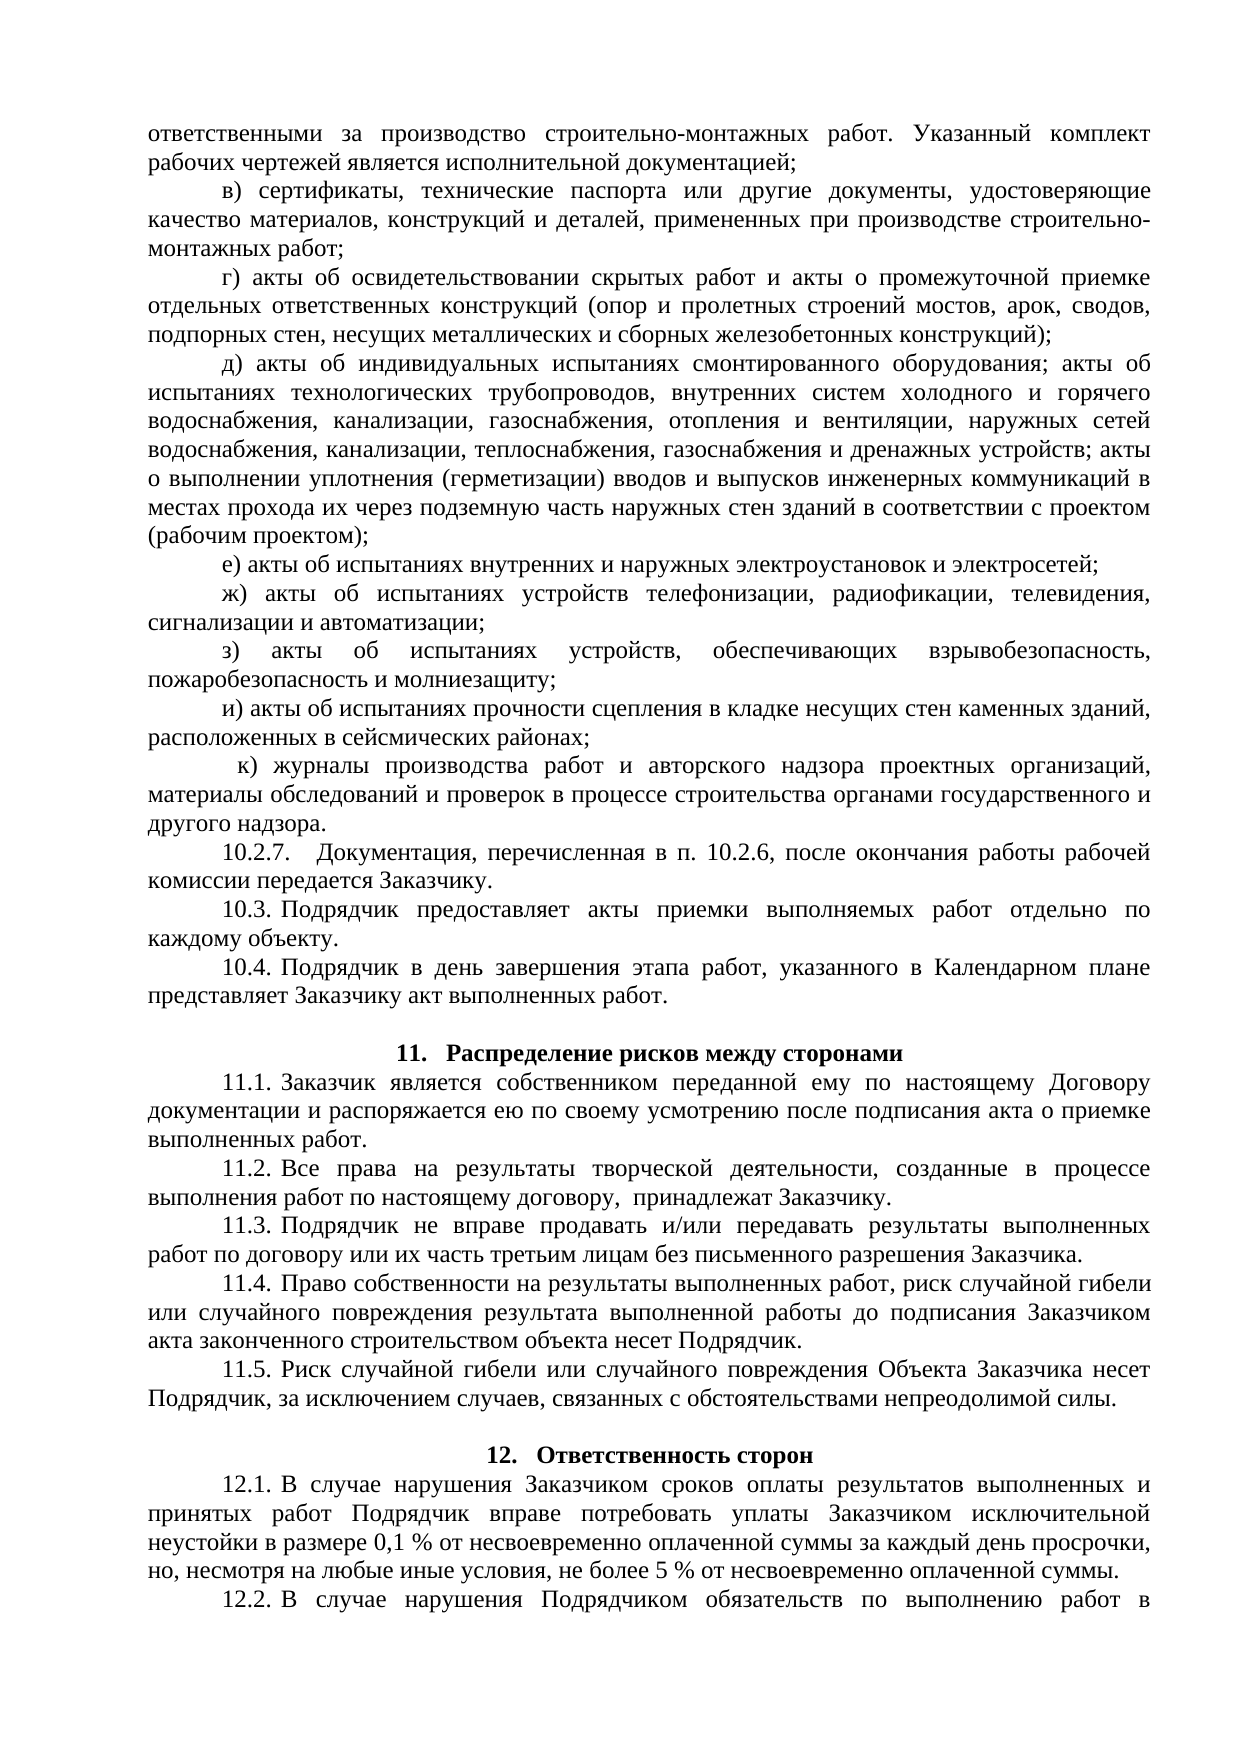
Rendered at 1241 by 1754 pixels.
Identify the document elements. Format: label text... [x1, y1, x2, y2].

list Все права на результаты творческой деятельности, созданные в процессе выполнения работ по настоящему договору, принадлежат Заказчику. [148, 1153, 1152, 1211]
text з) акты об испытаниях устройств, обеспечивающих взрывобезопасность, пожаробезопасность и молниезащиту; [148, 636, 1152, 693]
text и) акты об испытаниях прочности сцепления в кладке несущих стен каменных зданий, расположенных в сейсмических районах; [148, 693, 1152, 751]
text г) акты об освидетельствовании скрытых работ и акты о промежуточной приемке отдельных ответственных конструкций (опор и пролетных строений мостов, арок, сводов, подпорных стен, несущих металлических и сборных железобетонных конструкций); [148, 262, 1152, 348]
text д) акты об индивидуальных испытаниях смонтированного оборудования; акты об испытаниях технологических трубопроводов, внутренних систем холодного и горячего водоснабжения, канализации, газоснабжения, отопления и вентиляции, наружных сетей водоснабжения, канализации, теплоснабжения, газоснабжения и дренажных устройств; акты о выполнении уплотнения (герметизации) вводов и выпусков инженерных коммуникаций в местах прохода их через подземную часть наружных стен зданий в соответствии с проектом (рабочим проектом); [148, 348, 1152, 549]
list Право собственности на результаты выполненных работ, риск случайной гибели или случайного повреждения результата выполненной работы до подписания Заказчиком акта законченного строительством объекта несет Подрядчик. [148, 1268, 1152, 1354]
text в) сертификаты, технические паспорта или другие документы, удостоверяющие качество материалов, конструкций и деталей, примененных при производстве строительно-монтажных работ; [148, 176, 1152, 262]
list Подрядчик в день завершения этапа работ, указанного в Календарном плане представляет Заказчику акт выполненных работ. [148, 952, 1152, 1009]
list 11.5. Риск случайной гибели или случайного повреждения Объекта Заказчика несет Подрядчик, за исключением случаев, связанных с обстоятельствами непреодолимой силы. [148, 1354, 1152, 1412]
list Подрядчик не вправе продавать и/или передавать результаты выполненных работ по договору или их часть третьим лицам без письменного разрешения Заказчика. [148, 1211, 1152, 1268]
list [148, 1584, 1152, 1613]
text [148, 118, 1152, 176]
list Подрядчик предоставляет акты приемки выполняемых работ отдельно по каждому объекту. [148, 894, 1152, 952]
text е) акты об испытаниях внутренних и наружных электроустановок и электросетей; [148, 549, 1152, 578]
text к) журналы производства работ и авторского надзора проектных организаций, материалы обследований и проверок в процессе строительства органами государственного и другого надзора. [148, 751, 1152, 837]
list В случае нарушения Заказчиком сроков оплаты результатов выполненных и принятых работ Подрядчик вправе потребовать уплаты Заказчиком исключительной неустойки в размере 0,1 % от несвоевременно оплаченной суммы за каждый день просрочки, но, несмотря на любые иные условия, не более 5 % от несвоевременно оплаченной суммы. [148, 1469, 1152, 1584]
list Заказчик является собственником переданной ему по настоящему Договору документации и распоряжается ею по своему усмотрению после подписания акта о приемке выполненных работ. [148, 1067, 1152, 1153]
list Распределение рисков между сторонами [148, 1038, 1152, 1067]
text ж) акты об испытаниях устройств телефонизации, радиофикации, телевидения, сигнализации и автоматизации; [148, 578, 1152, 636]
list Ответственность сторон [148, 1441, 1152, 1469]
list Документация, перечисленная в п. 10.2.6, после окончания работы рабочей комиссии передается Заказчику. [148, 837, 1152, 894]
